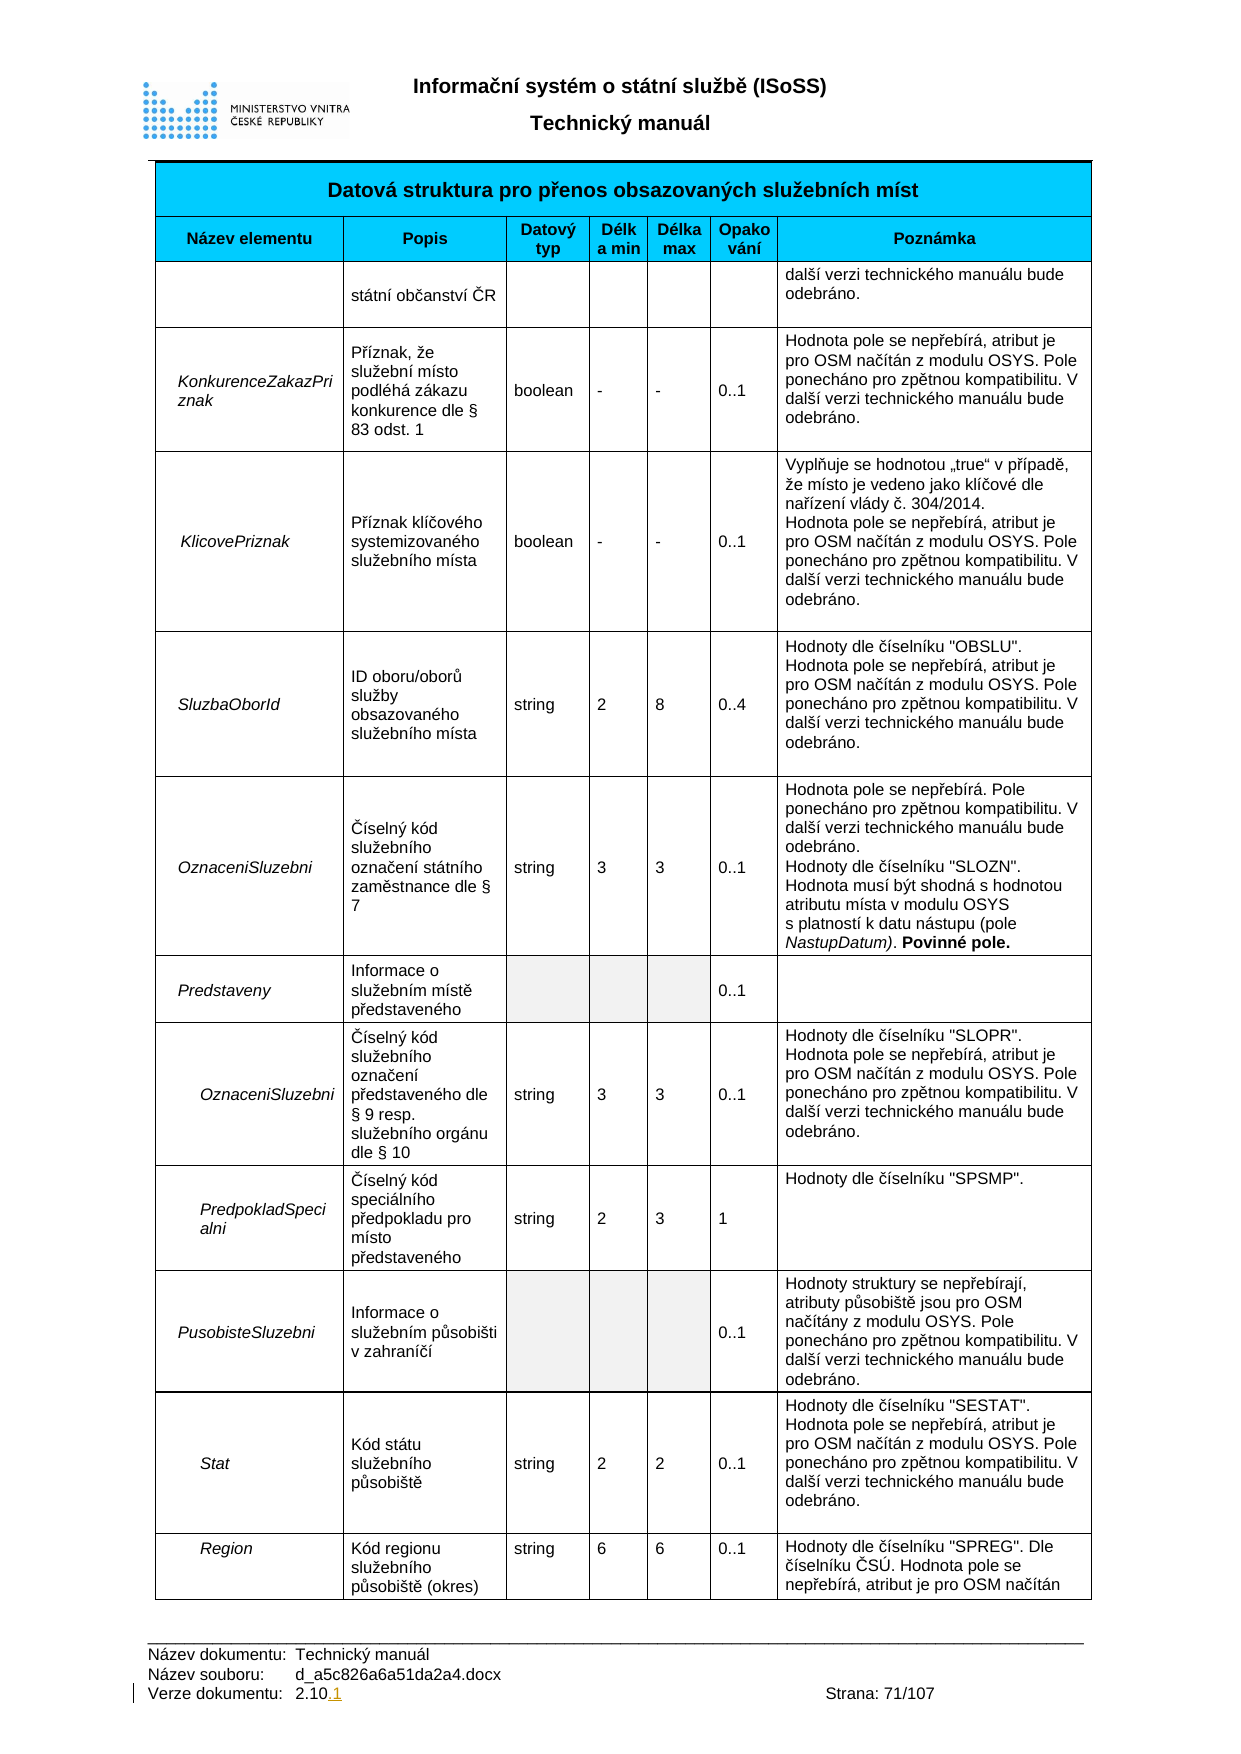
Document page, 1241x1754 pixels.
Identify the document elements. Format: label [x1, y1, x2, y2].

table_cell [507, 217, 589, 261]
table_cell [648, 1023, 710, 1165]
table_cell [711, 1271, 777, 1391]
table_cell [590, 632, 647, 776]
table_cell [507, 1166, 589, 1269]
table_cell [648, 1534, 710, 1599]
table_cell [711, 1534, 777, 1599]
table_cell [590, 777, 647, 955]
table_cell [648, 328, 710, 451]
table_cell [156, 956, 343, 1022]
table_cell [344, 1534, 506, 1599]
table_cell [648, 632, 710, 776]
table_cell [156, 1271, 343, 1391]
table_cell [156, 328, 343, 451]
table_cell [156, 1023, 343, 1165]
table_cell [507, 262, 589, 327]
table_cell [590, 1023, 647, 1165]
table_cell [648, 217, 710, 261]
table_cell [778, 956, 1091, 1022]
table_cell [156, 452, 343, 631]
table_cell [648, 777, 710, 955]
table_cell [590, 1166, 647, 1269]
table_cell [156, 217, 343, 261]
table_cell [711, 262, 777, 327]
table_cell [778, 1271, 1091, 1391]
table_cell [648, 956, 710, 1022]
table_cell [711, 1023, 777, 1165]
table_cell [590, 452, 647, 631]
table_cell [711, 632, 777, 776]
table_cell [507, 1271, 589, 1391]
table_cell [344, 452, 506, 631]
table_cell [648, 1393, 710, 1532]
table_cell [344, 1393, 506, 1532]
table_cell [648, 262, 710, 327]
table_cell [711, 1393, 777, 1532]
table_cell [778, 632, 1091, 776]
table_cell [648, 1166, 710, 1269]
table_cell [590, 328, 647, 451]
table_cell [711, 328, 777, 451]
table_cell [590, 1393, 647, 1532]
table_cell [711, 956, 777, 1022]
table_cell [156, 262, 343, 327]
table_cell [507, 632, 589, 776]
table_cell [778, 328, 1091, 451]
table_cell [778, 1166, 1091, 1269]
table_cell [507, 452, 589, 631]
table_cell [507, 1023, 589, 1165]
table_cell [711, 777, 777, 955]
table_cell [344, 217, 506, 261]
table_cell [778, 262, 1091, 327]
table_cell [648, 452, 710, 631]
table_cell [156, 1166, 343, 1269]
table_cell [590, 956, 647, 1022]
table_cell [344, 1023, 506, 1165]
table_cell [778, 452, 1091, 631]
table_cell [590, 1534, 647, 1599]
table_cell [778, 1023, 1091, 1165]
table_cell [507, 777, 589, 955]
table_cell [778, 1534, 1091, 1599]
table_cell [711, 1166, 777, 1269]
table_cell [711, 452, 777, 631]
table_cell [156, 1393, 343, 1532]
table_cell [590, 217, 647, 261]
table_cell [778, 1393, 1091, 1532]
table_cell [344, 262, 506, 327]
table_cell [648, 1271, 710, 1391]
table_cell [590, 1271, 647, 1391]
picture [143, 82, 350, 139]
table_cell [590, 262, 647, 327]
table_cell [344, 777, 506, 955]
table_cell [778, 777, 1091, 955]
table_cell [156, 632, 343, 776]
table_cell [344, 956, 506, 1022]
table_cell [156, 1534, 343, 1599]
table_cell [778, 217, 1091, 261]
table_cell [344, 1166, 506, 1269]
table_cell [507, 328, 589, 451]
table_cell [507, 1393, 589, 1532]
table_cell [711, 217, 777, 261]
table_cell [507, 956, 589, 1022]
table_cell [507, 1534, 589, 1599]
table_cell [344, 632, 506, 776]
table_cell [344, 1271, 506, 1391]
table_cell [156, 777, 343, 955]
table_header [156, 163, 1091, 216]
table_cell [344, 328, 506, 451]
